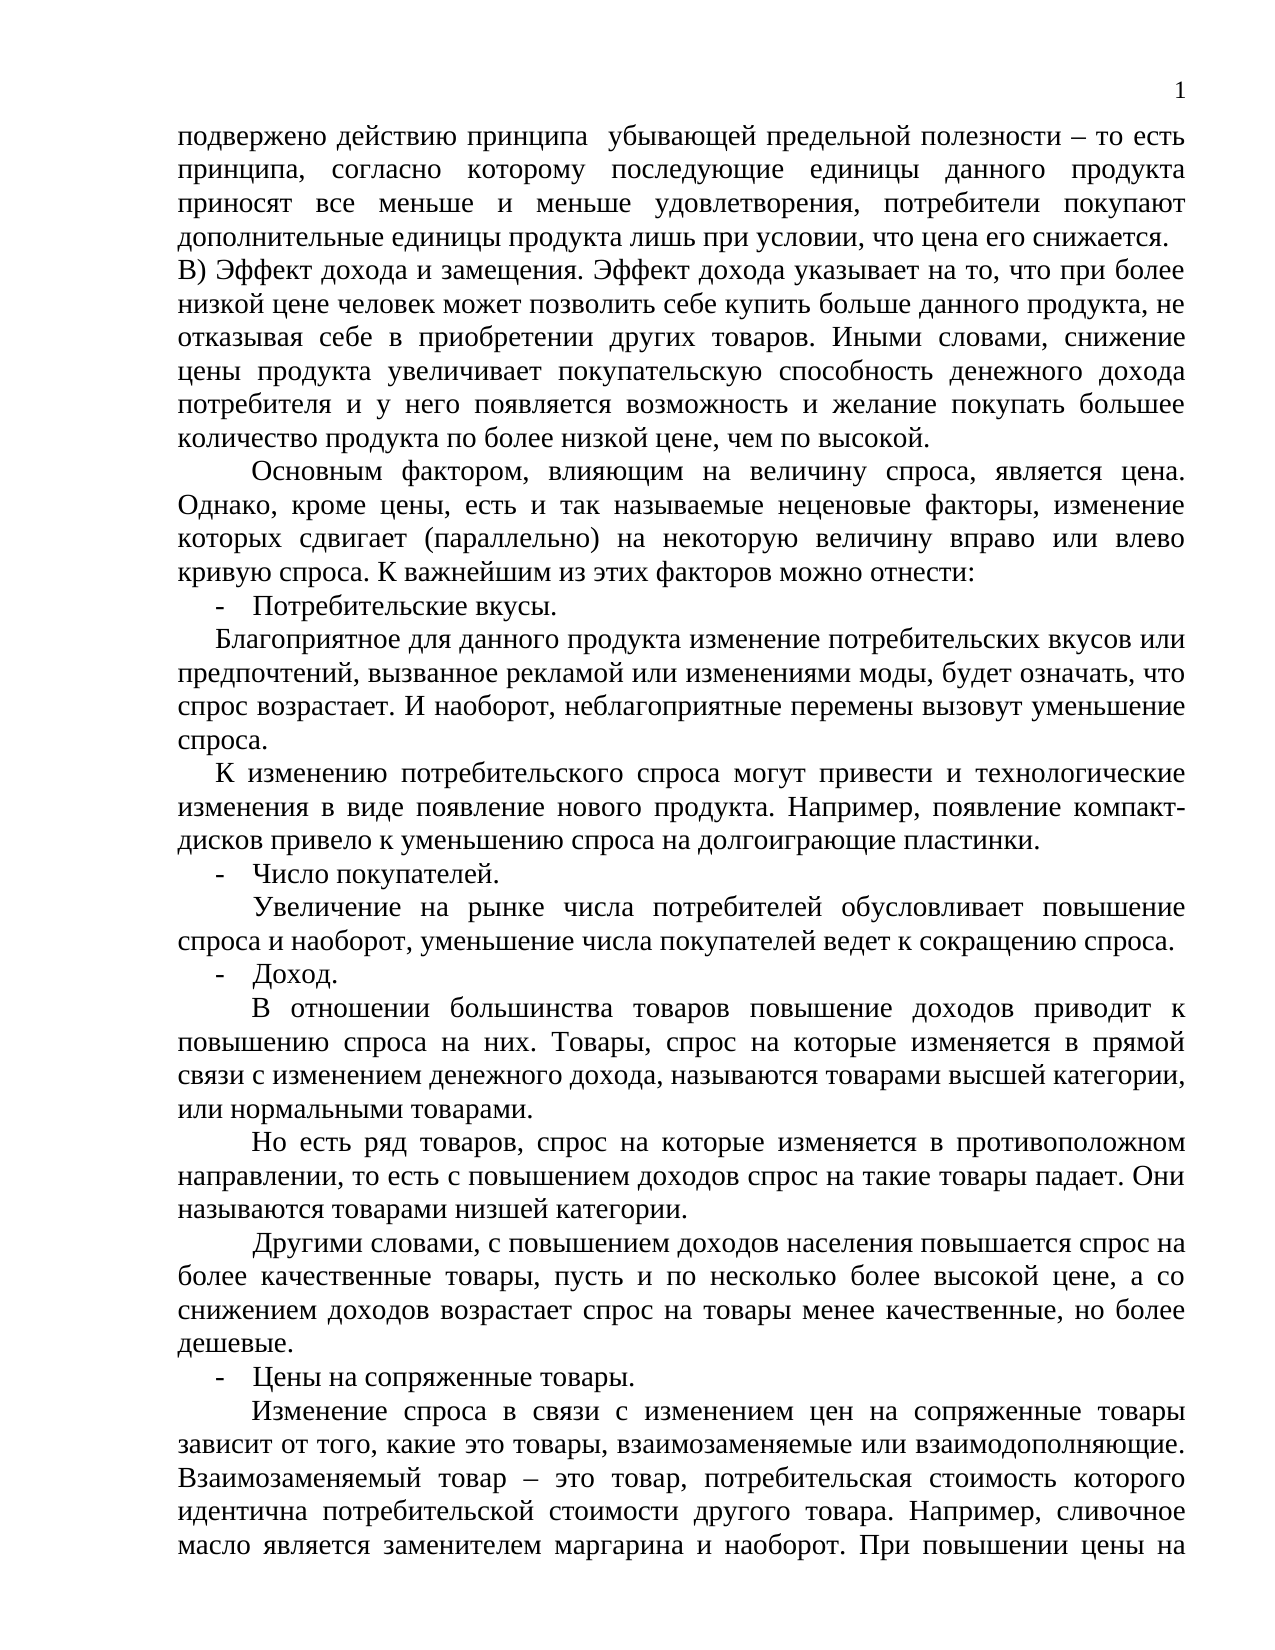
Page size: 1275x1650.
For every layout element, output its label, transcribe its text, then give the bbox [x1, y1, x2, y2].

text Другими словами, с повышением доходов населения повышается спрос на более качественные товары, пусть и по несколько более высокой цене, а со снижением доходов возрастает спрос на товары менее качественные, но более дешевые. [177, 1225, 1186, 1359]
list Потребительские вкусы. [215, 588, 1186, 621]
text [177, 118, 1186, 252]
text В отношении большинства товаров повышение доходов приводит к повышению спроса на них. Товары, спрос на которые изменяется в прямой связи с изменением денежного дохода, называются товарами высшей категории, или нормальными товарами. [177, 990, 1186, 1124]
text Благоприятное для данного продукта изменение потребительских вкусов или предпочтений, вызванное рекламой или изменениями моды, будет означать, что спрос возрастает. И наоборот, неблагоприятные перемены вызовут уменьшение спроса. [177, 621, 1186, 755]
text Основным фактором, влияющим на величину спроса, является цена. Однако, кроме цены, есть и так называемые неценовые факторы, изменение которых сдвигает (параллельно) на некоторую величину вправо или влево кривую спроса. К важнейшим из этих факторов можно отнести: [177, 453, 1186, 588]
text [177, 1393, 1186, 1560]
text Увеличение на рынке числа потребителей обусловливает повышение спроса и наоборот, уменьшение числа покупателей ведет к сокращению спроса. [177, 889, 1186, 957]
text К изменению потребительского спроса могут привести и технологические изменения в виде появление нового продукта. Например, появление компакт-дисков привело к уменьшению спроса на долгоиграющие пластинки. [177, 755, 1186, 856]
list Цены на сопряженные товары. [215, 1359, 1186, 1393]
list Число покупателей. [215, 856, 1186, 889]
list Доход. [215, 957, 1186, 990]
text Но есть ряд товаров, спрос на которые изменяется в противоположном направлении, то есть с повышением доходов спрос на такие товары падает. Они называются товарами низшей категории. [177, 1124, 1186, 1225]
text В) Эффект дохода и замещения. Эффект дохода указывает на то, что при более низкой цене человек может позволить себе купить больше данного продукта, не отказывая себе в приобретении других товаров. Иными словами, снижение цены продукта увеличивает покупательскую способность денежного дохода потребителя и у него появляется возможность и желание покупать большее количество продукта по более низкой цене, чем по высокой. [177, 252, 1186, 453]
